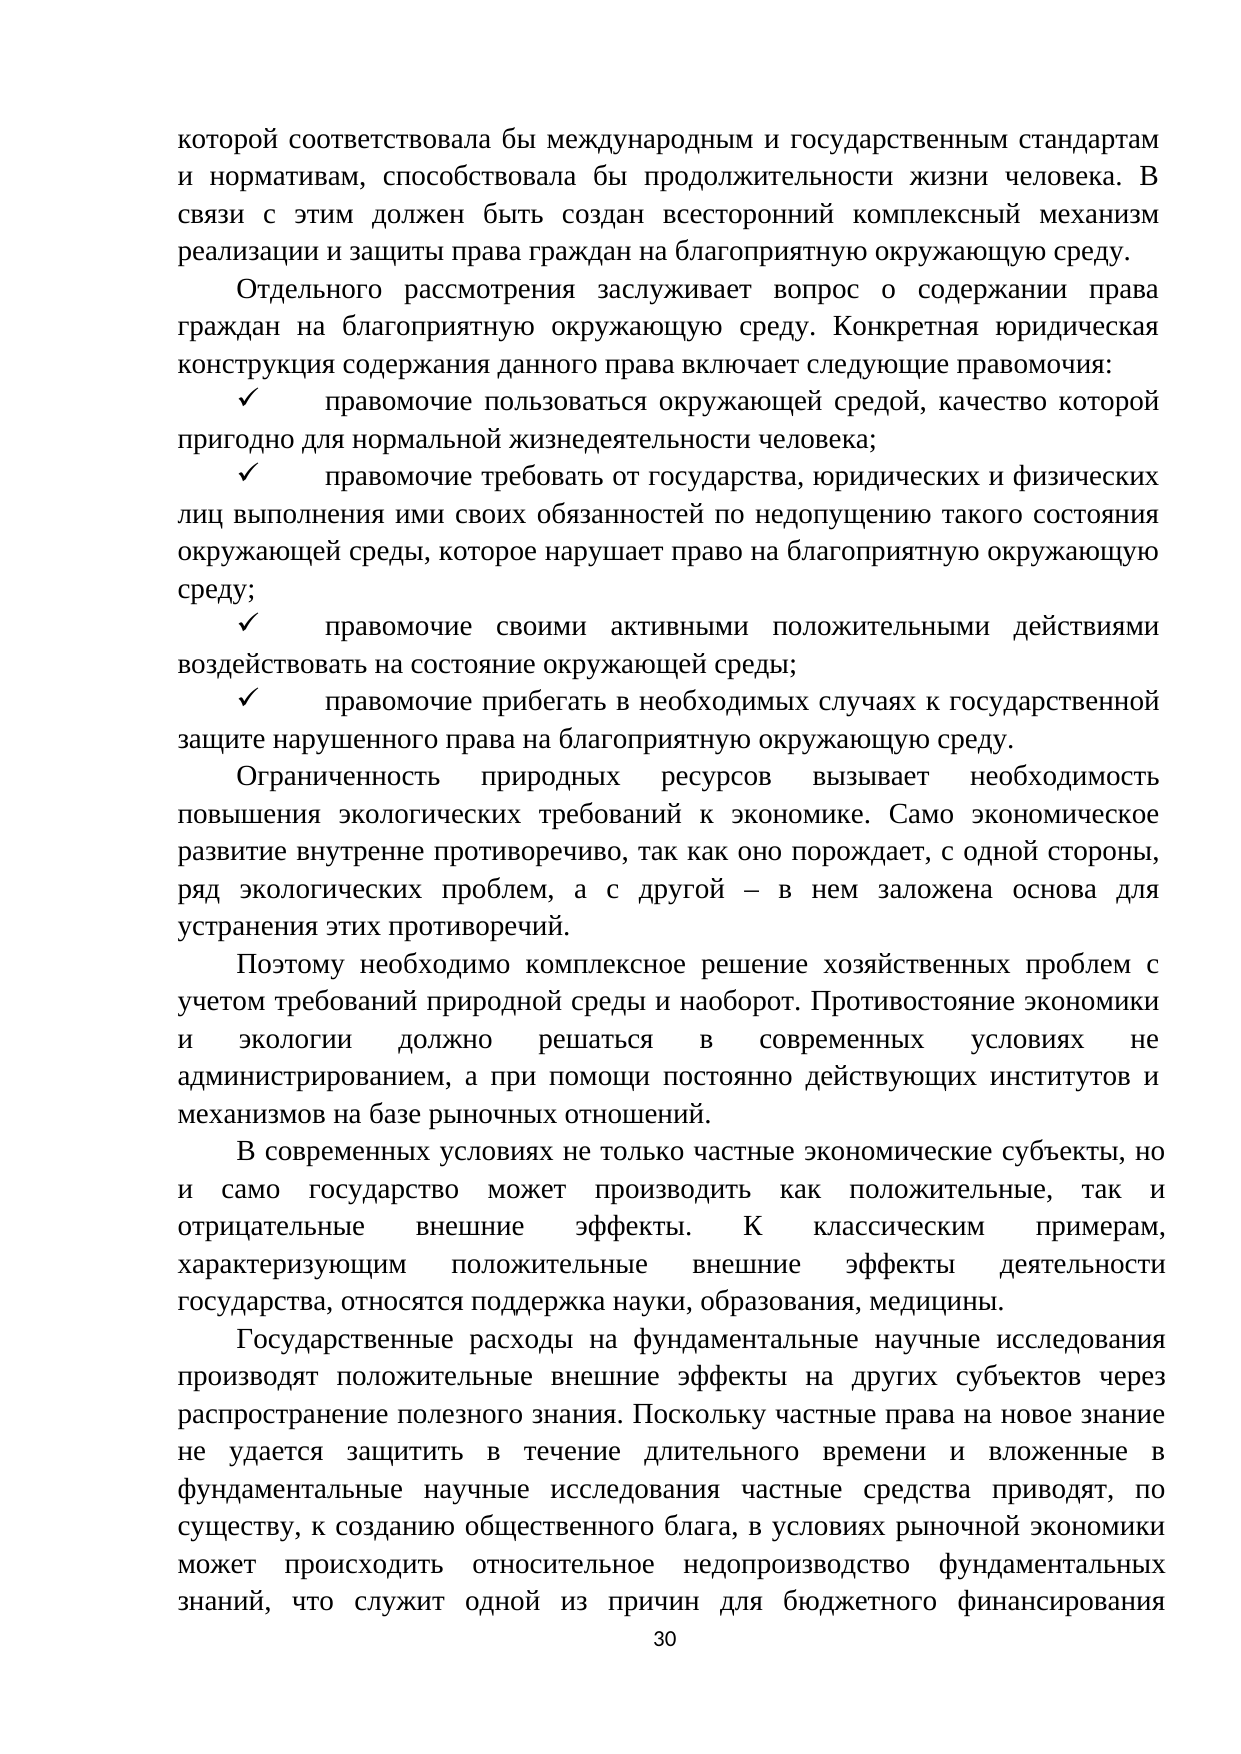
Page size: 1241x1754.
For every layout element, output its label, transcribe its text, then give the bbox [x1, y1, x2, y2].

list правомочие требовать от государства, юридических и физических лиц выполнения ими своих обязанностей по недопущению такого состояния окружающей среды, которое нарушает право на благоприятную окружающую среду; [177, 456, 1160, 606]
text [177, 1318, 1166, 1618]
text Ограниченность природных ресурсов вызывает необходимость повышения экологических требований к экономике. Само экономическое развитие внутренне противоречиво, так как оно порождает, с одной стороны, ряд экологических проблем, а с другой – в нем заложена основа для устранения этих противоречий. [177, 756, 1160, 943]
list правомочие своими активными положительными действиями воздействовать на состояние окружающей среды; [177, 606, 1160, 681]
list правомочие прибегать в необходимых случаях к государственной защите нарушенного права на благоприятную окружающую среду. [177, 681, 1160, 756]
text В современных условиях не только частные экономические субъекты, но и само государство может производить как положительные, так и отрицательные внешние эффекты. К классическим примерам, характеризующим положительные внешние эффекты деятельности государства, относятся поддержка науки, образования, медицины. [177, 1131, 1166, 1318]
text Отдельного рассмотрения заслуживает вопрос о содержании права граждан на благоприятную окружающую среду. Конкретная юридическая конструкция содержания данного права включает следующие правомочия: [177, 268, 1160, 381]
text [177, 118, 1160, 268]
list правомочие пользоваться окружающей средой, качество которой пригодно для нормальной жизнедеятельности человека; [177, 381, 1160, 456]
text Поэтому необходимо комплексное решение хозяйственных проблем с учетом требований природной среды и наоборот. Противостояние экономики и экологии должно решаться в современных условиях не администрированием, а при помощи постоянно действующих институтов и механизмов на базе рыночных отношений. [177, 943, 1160, 1131]
